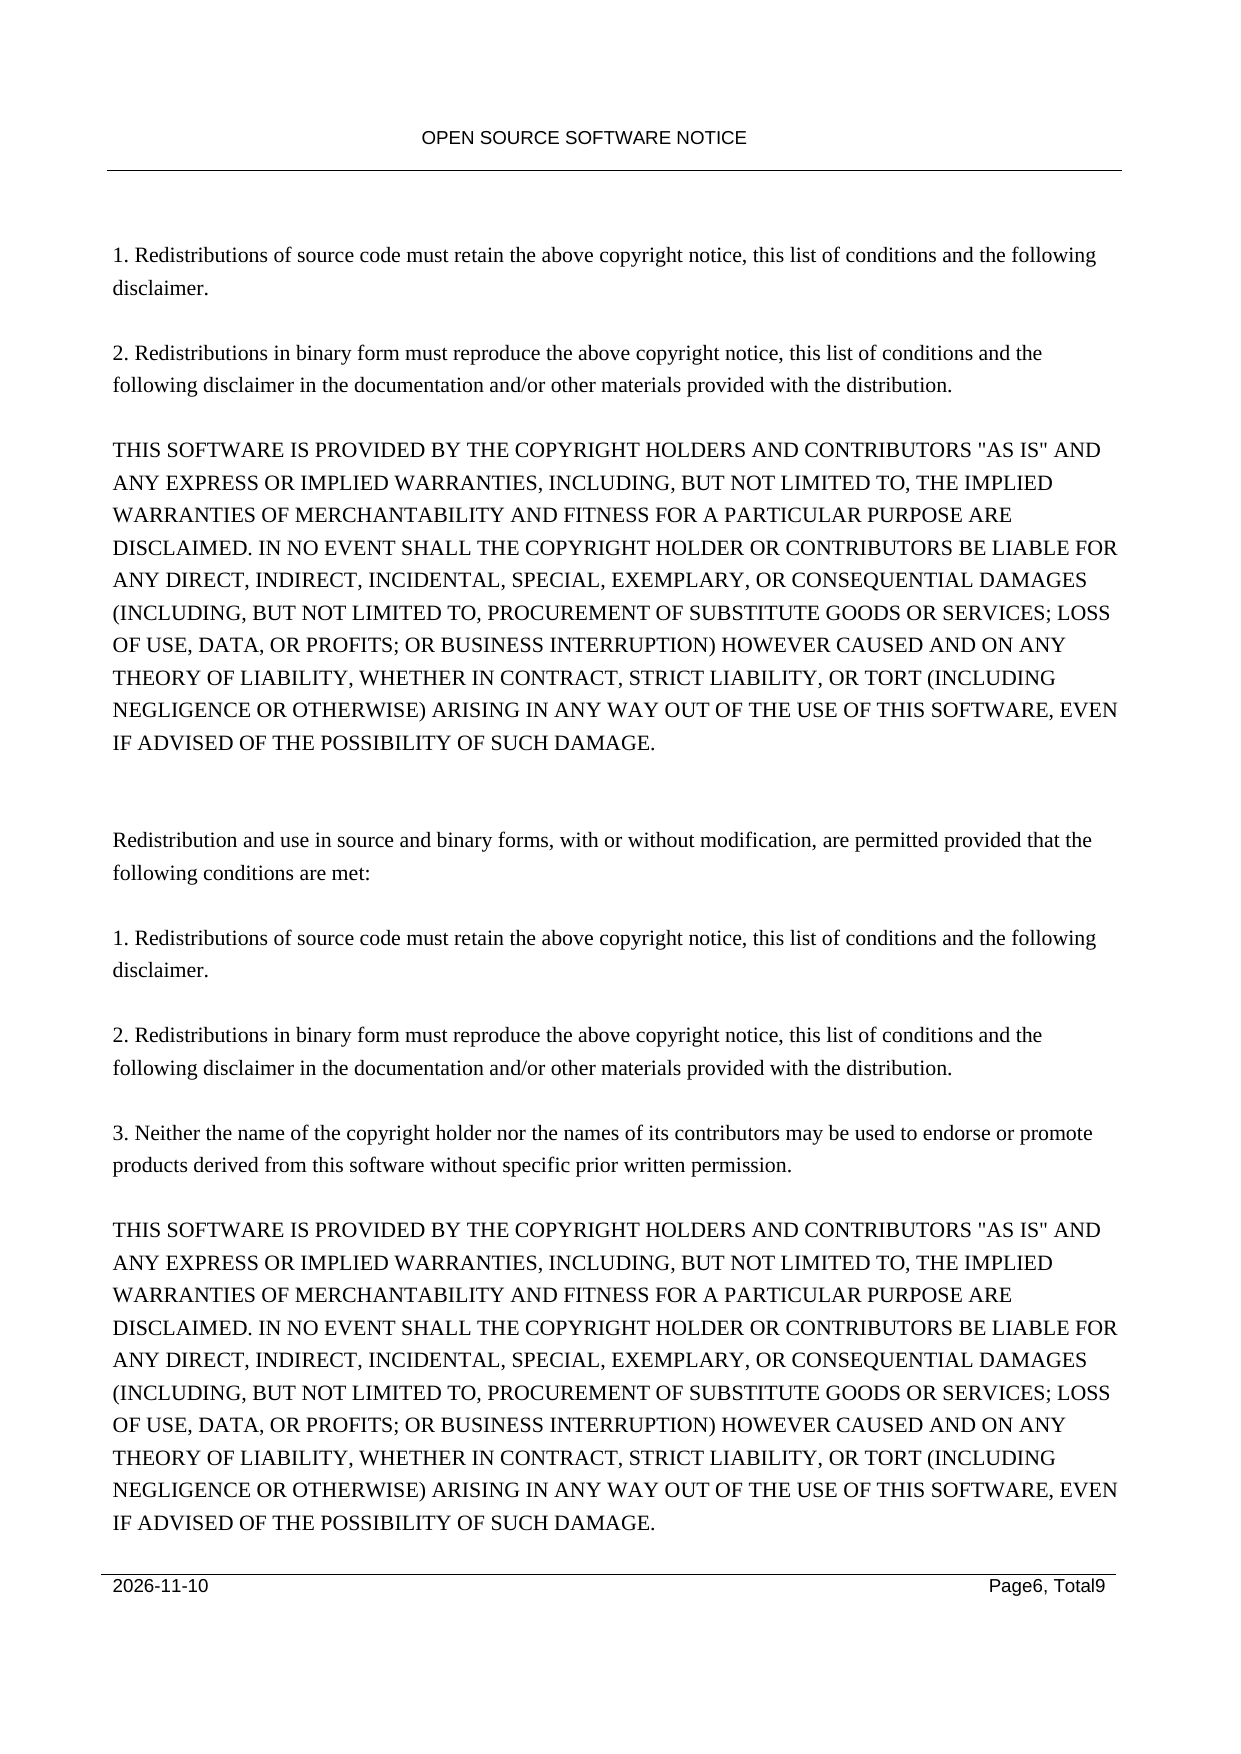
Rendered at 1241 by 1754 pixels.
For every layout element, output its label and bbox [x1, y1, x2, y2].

text [112, 206, 1128, 1539]
